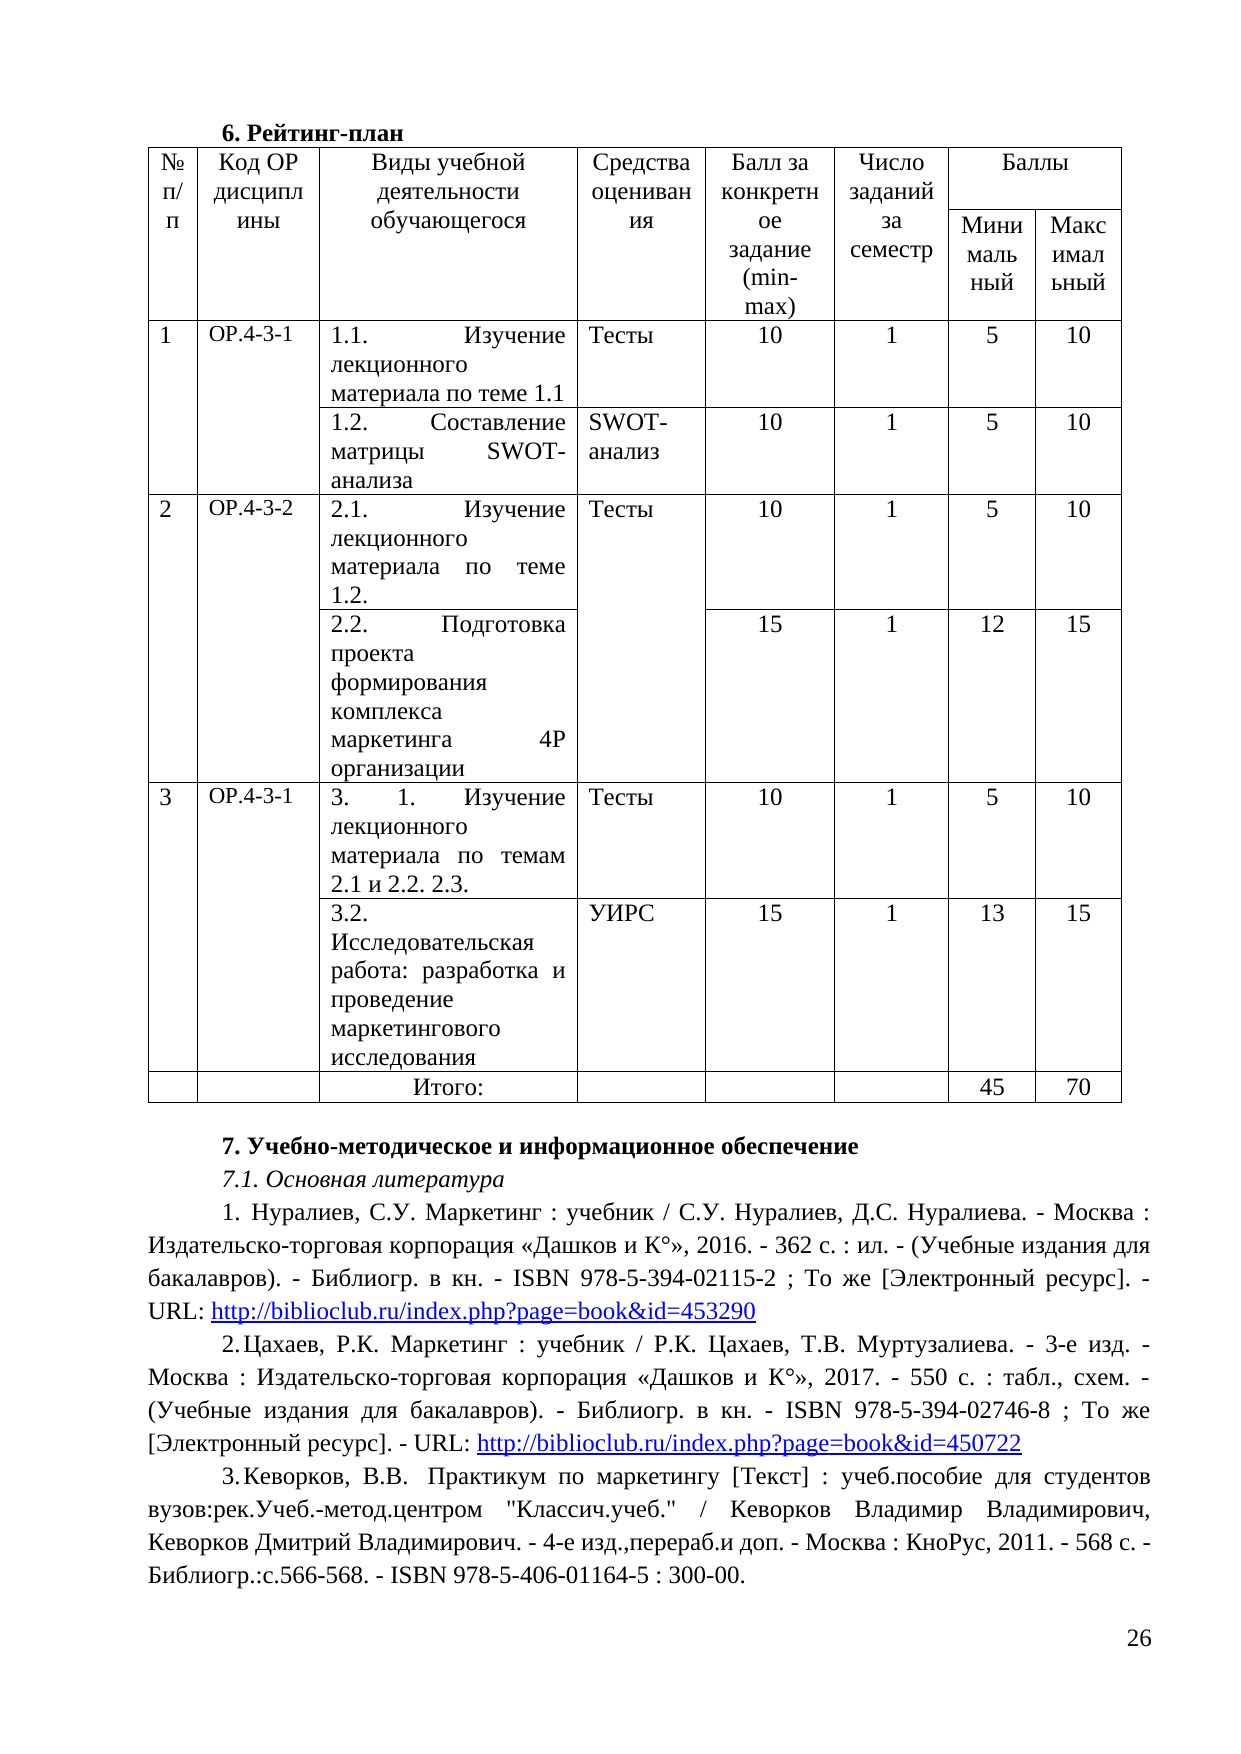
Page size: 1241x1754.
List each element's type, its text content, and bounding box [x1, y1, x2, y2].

list Цахаев, Р.К. Маркетинг : учебник / Р.К. Цахаев, Т.В. Муртузалиева. - 3-е изд. - Москва : Издательско-торговая корпорация «Дашков и К°», 2017. - 550 с. : табл., схем. - (Учебные издания для бакалавров). - Библиогр. в кн. - ISBN 978-5-394-02746-8 ; То же [Электронный ресурс]. - URL: http://biblioclub.ru/index.php?page=book&id=450722 [148, 1329, 1152, 1457]
table_cell Тесты [578, 783, 705, 897]
table_cell 1.2. Составление матрицы SWOT-анализа [320, 408, 577, 493]
table_header Число заданий за семестр [835, 148, 948, 320]
table_header № п/п [149, 148, 197, 320]
table_cell 3. 1. Изучение лекционного материала по темам 2.1 и 2.2. 2.3. [320, 783, 577, 897]
table_cell 15 [706, 899, 834, 1071]
table_cell 70 [1036, 1072, 1121, 1102]
table_cell [149, 1072, 197, 1102]
table_cell 10 [1036, 495, 1121, 609]
table_cell 1 [149, 321, 197, 493]
table_cell [706, 1072, 834, 1102]
table_cell 3 [149, 783, 197, 1071]
table_header Виды учебной деятельности обучающегося [320, 148, 577, 320]
table_cell Максимальный [1036, 210, 1121, 320]
table_cell 10 [1036, 408, 1121, 493]
table_header Баллы [949, 148, 1121, 209]
table_cell 1 [835, 495, 948, 609]
table_cell 10 [706, 495, 834, 609]
table_cell 1 [835, 610, 948, 782]
table_cell 1 [835, 408, 948, 493]
text 6. Рейтинг-план [148, 118, 1152, 147]
table_cell Итого: [320, 1072, 577, 1102]
table_cell 5 [949, 321, 1035, 407]
table_cell SWOT-анализ [578, 408, 705, 493]
list Кеворков, В.В. Практикум по маркетингу [Текст] : учеб.пособие для студентов вузов:рек.Учеб.-метод.центром "Классич.учеб." / Кеворков Владимир Владимирович, Кеворков Дмитрий Владимирович. - 4-е изд.,перераб.и доп. - Москва : КноРус, 2011. - 568 с. - Библиогр.:с.566-568. - ISBN 978-5-406-01164-5 : 300-00. [148, 1461, 1152, 1589]
table_cell 5 [949, 408, 1035, 493]
table_cell УИРС [578, 899, 705, 1071]
table_cell 5 [949, 783, 1035, 897]
table_cell 5 [949, 495, 1035, 609]
table_cell ОР.4-3-1 [198, 783, 319, 1071]
table_cell [578, 1072, 705, 1102]
table_cell Тесты [578, 321, 705, 407]
table_cell Тесты [578, 495, 705, 782]
table_cell 1 [835, 783, 948, 897]
table_cell 10 [1036, 783, 1121, 897]
text 7.1. Основная литература [148, 1164, 1152, 1193]
table_cell 10 [706, 321, 834, 407]
table_cell 2 [149, 495, 197, 782]
table_cell 3.2. Исследовательская работа: разработка и проведение маркетингового исследования [320, 899, 577, 1071]
table_header Код ОР дисциплины [198, 148, 319, 320]
list Нуралиев, С.У. Маркетинг : учебник / С.У. Нуралиев, Д.С. Нуралиева. - Москва : Издательско-торговая корпорация «Дашков и К°», 2016. - 362 с. : ил. - (Учебные издания для бакалавров). - Библиогр. в кн. - ISBN 978-5-394-02115-2 ; То же [Электронный ресурс]. - URL: http://biblioclub.ru/index.php?page=book&id=453290 [148, 1197, 1152, 1325]
table_header Балл за конкретное задание (min-max) [706, 148, 834, 320]
table_cell 13 [949, 899, 1035, 1071]
table_cell 1 [835, 321, 948, 407]
table_cell 2.1. Изучение лекционного материала по теме 1.2. [320, 495, 577, 609]
table_header Средства оценивания [578, 148, 705, 320]
table_cell 15 [1036, 899, 1121, 1071]
text 7. Учебно-методическое и информационное обеспечение [148, 1131, 1152, 1160]
table_cell [835, 1072, 948, 1102]
table_cell Минимальный [949, 210, 1035, 320]
table_cell 15 [706, 610, 834, 782]
table_cell 1.1. Изучение лекционного материала по теме 1.1 [320, 321, 577, 407]
table_cell 10 [706, 408, 834, 493]
table_cell 10 [706, 783, 834, 897]
table_cell 1 [835, 899, 948, 1071]
table_cell [198, 1072, 319, 1102]
table_cell 12 [949, 610, 1035, 782]
table_cell ОР.4-3-1 [198, 321, 319, 493]
table_cell 10 [1036, 321, 1121, 407]
table_cell ОР.4-3-2 [198, 495, 319, 782]
table_cell 15 [1036, 610, 1121, 782]
table_cell 45 [949, 1072, 1035, 1102]
table_cell 2.2. Подготовка проекта формирования комплекса маркетинга 4P организации [320, 610, 577, 782]
